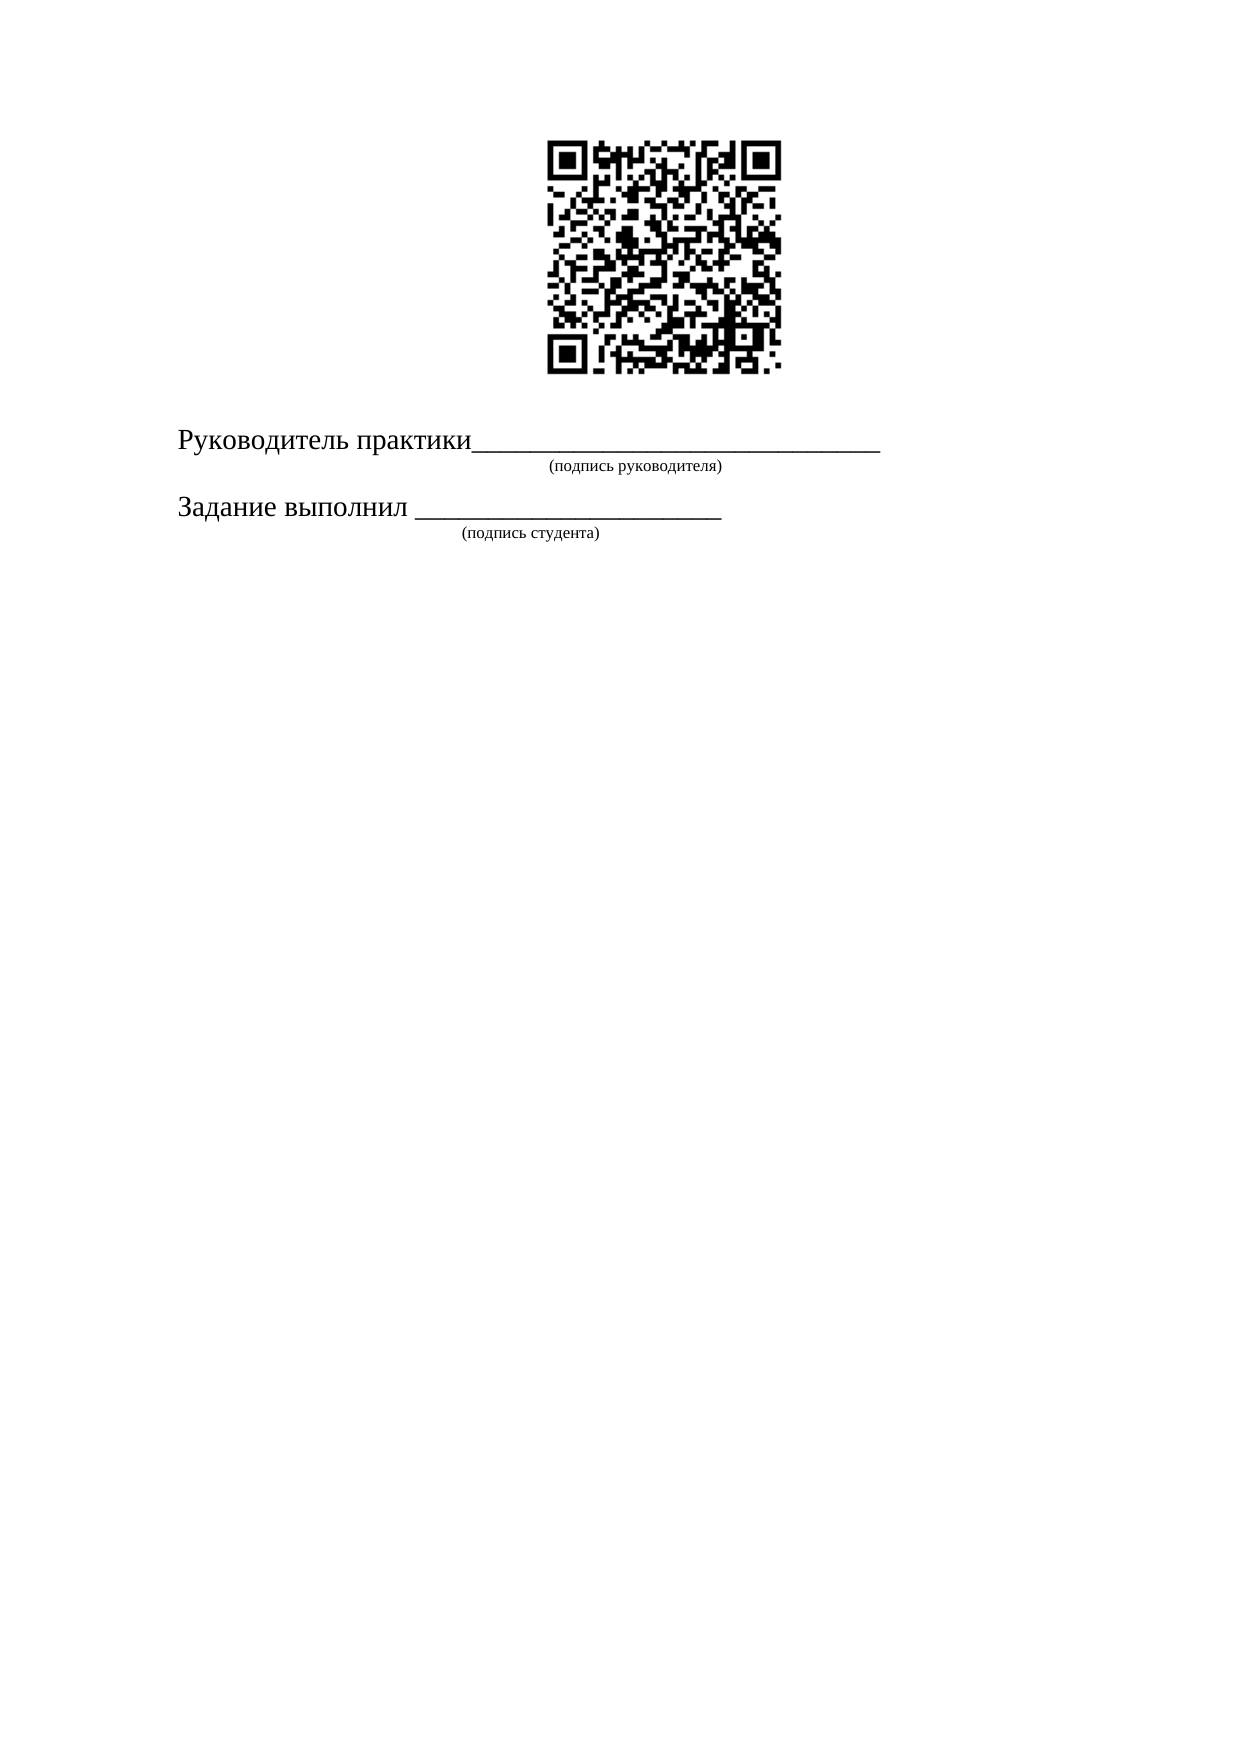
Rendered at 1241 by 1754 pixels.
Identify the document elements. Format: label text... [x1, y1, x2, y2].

text Руководитель практики____________________________ [177, 422, 1152, 456]
text (подпись студента) [177, 523, 1152, 556]
text Задание выполнил _____________________ [177, 489, 1152, 523]
text (подпись руководителя) [402, 456, 1152, 489]
picture [525, 118, 804, 397]
